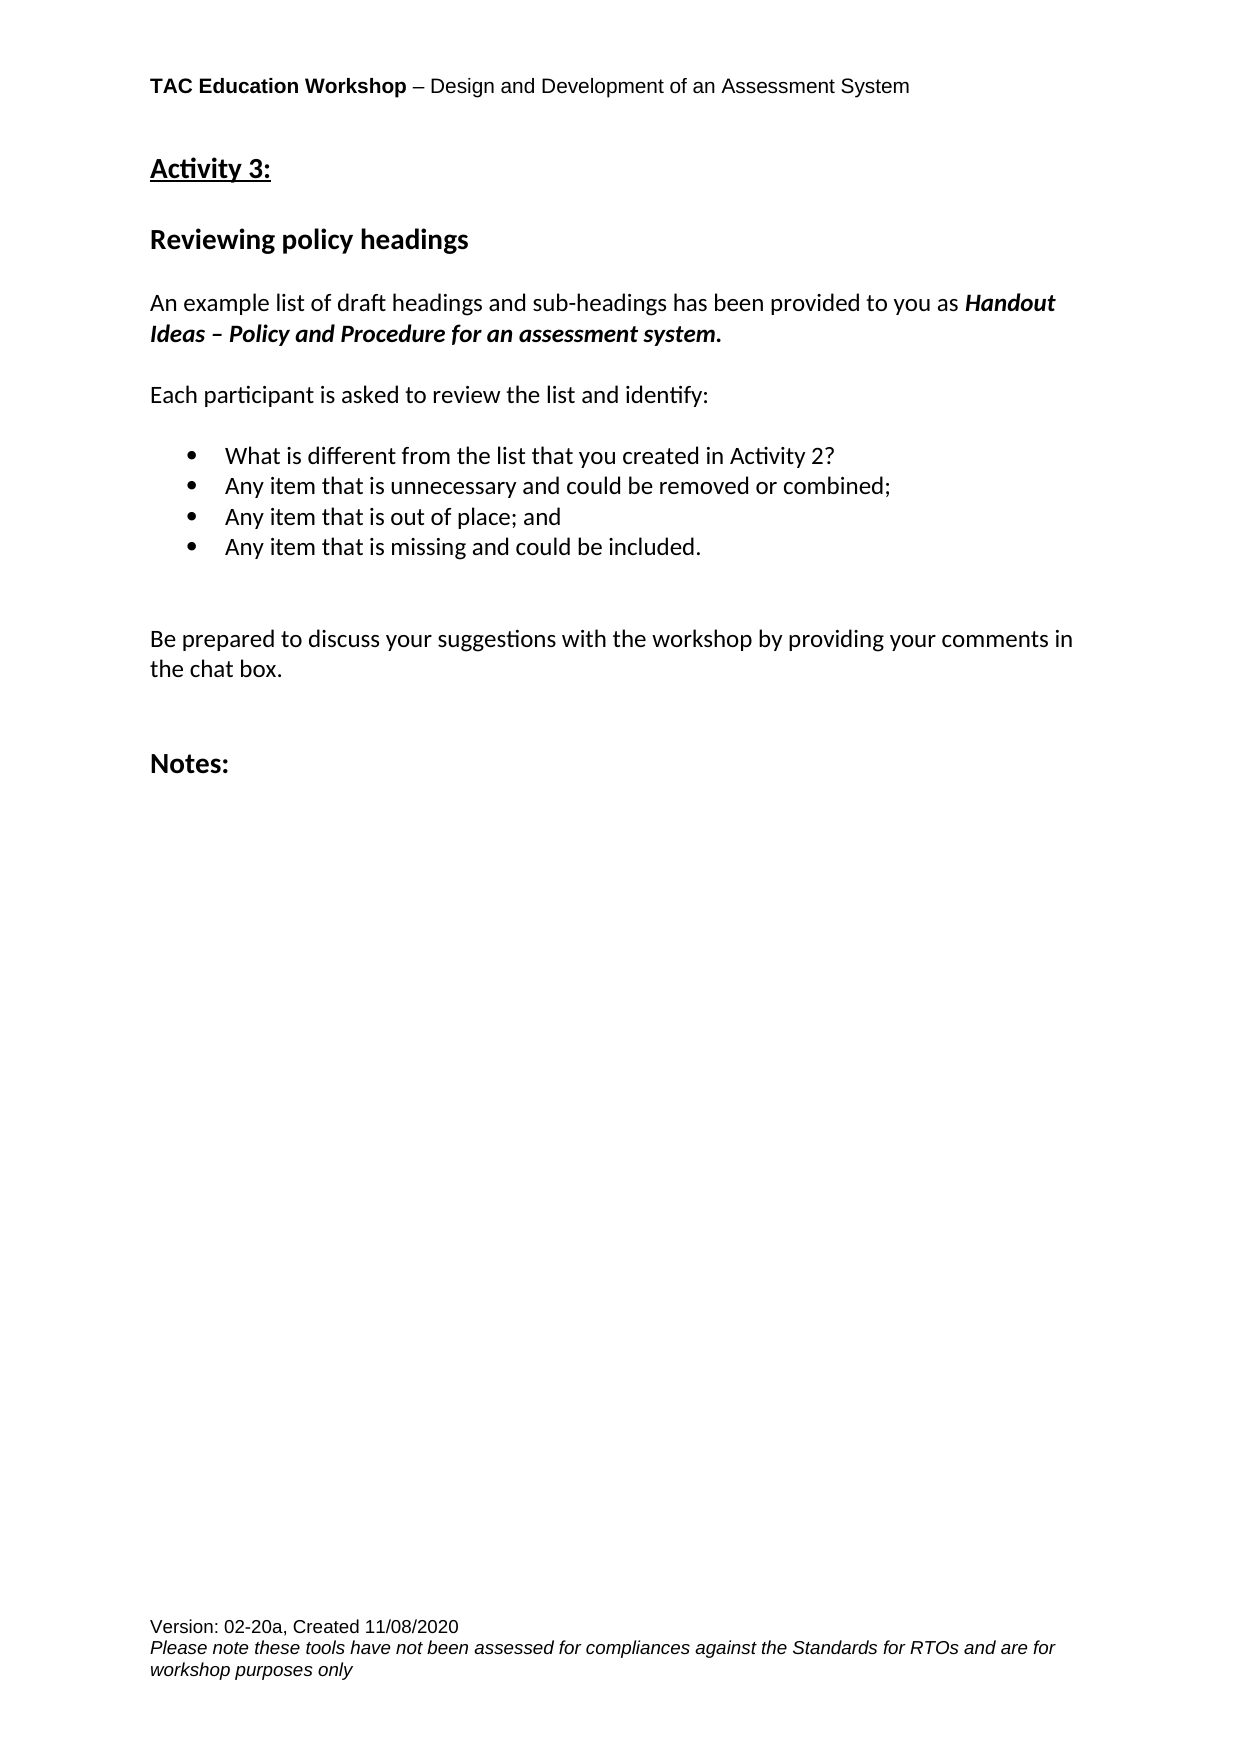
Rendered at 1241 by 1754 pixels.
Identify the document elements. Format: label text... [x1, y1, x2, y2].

text Each participant is asked to review the list and identify: [150, 379, 1090, 409]
list Any item that is unnecessary and could be removed or combined; [187, 471, 1090, 501]
list Any item that is missing and could be included. [187, 532, 1090, 562]
list Any item that is out of place; and [187, 501, 1090, 532]
text Activity 3: [150, 150, 1090, 186]
text Reviewing policy headings [150, 221, 1090, 257]
list What is different from the list that you created in Activity 2? [187, 440, 1090, 471]
text Be prepared to discuss your suggestions with the workshop by providing your comments in the chat box. [150, 623, 1090, 684]
text An example list of draft headings and sub-headings has been provided to you as Handout Ideas – Policy and Procedure for an assessment system. [150, 287, 1090, 348]
text Notes: [150, 745, 1090, 781]
